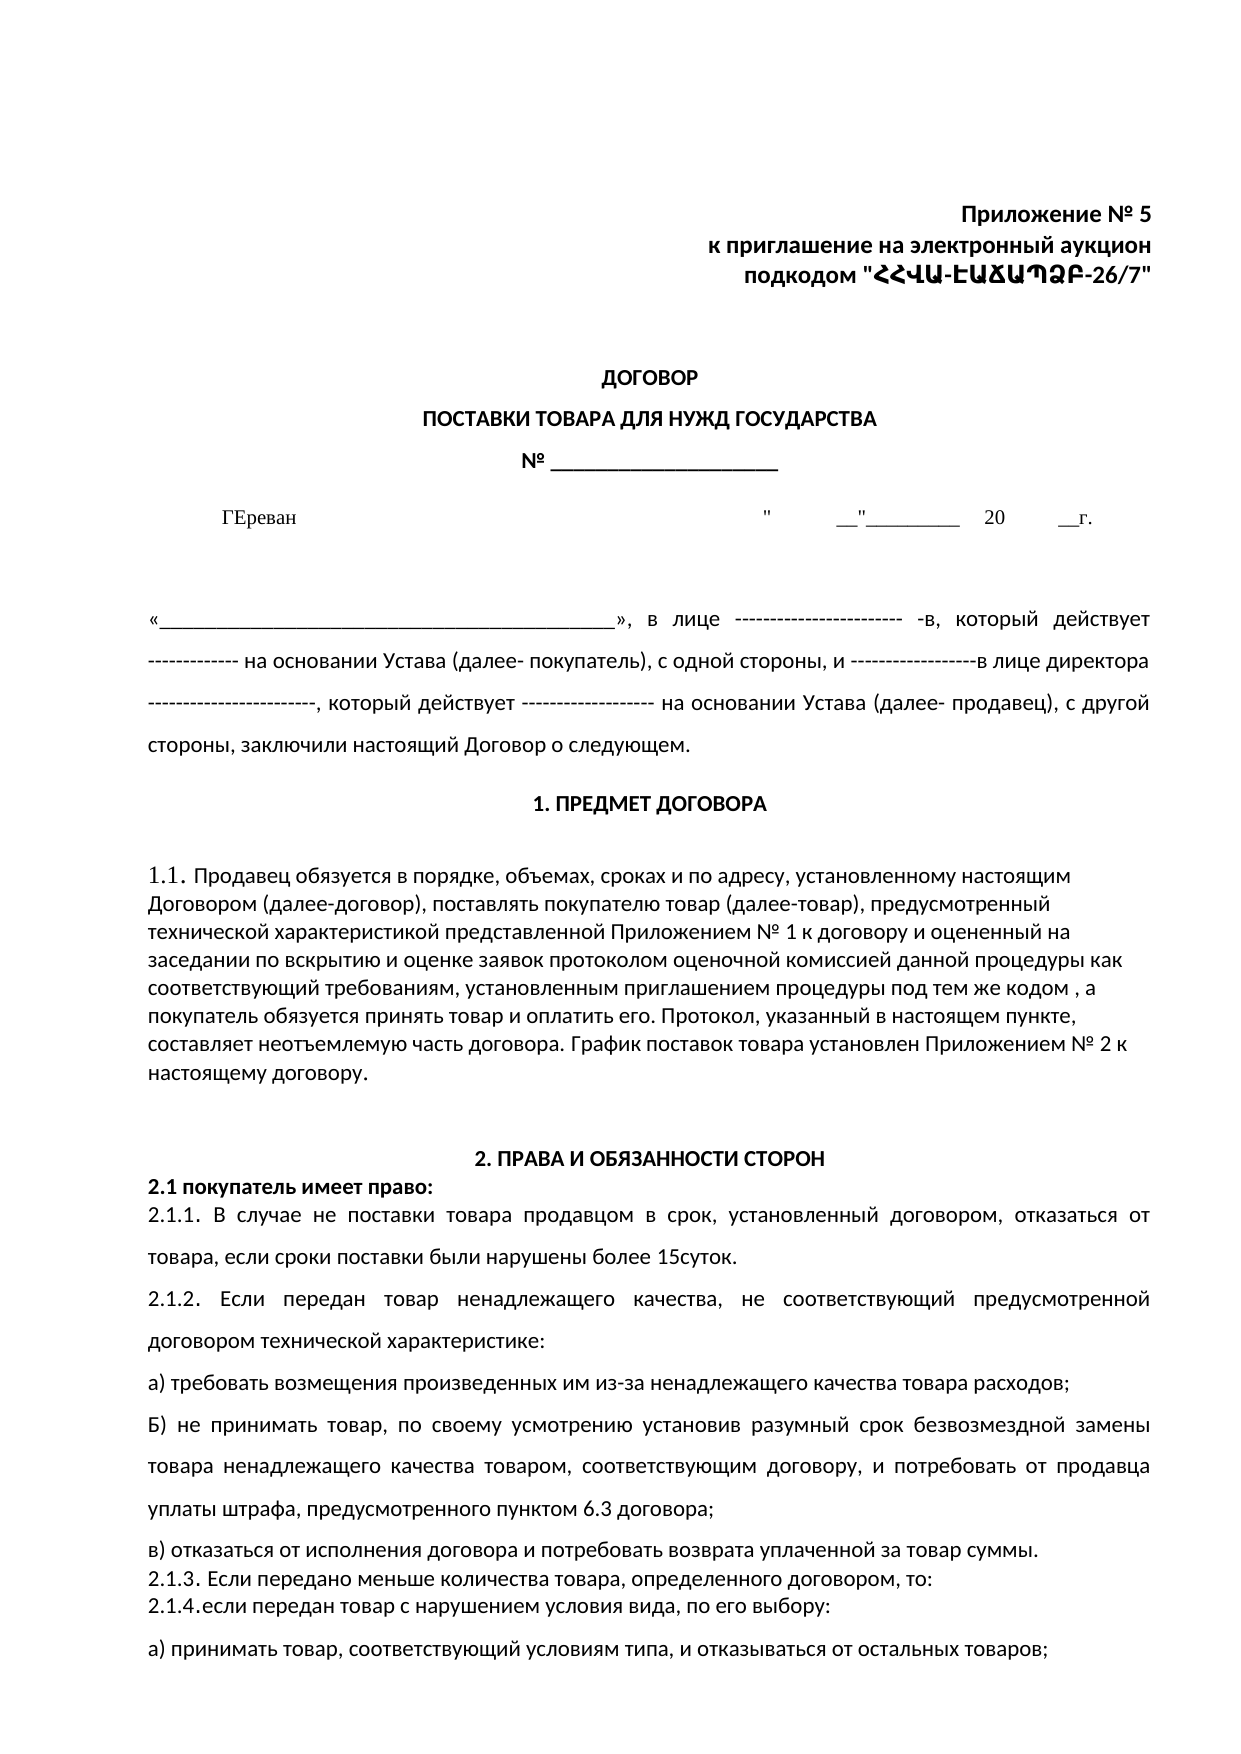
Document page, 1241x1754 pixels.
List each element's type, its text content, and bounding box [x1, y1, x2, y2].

text Приложение № 5 [148, 198, 1152, 229]
list а) требовать возмещения произведенных им из-за ненадлежащего качества товара расходов; [148, 1368, 1152, 1396]
list 2.1.4․если передан товар с нарушением условия вида, по его выбору: [148, 1592, 1152, 1620]
text подкодом "ՀՀՎԱ-ԷԱՃԱՊՁԲ-26/7" [177, 259, 1152, 290]
text 1. ПРЕДМЕТ ДОГОВОРА [148, 789, 1152, 817]
list 2.1.2․ Если передан товар ненадлежащего качества, не соответствующий предусмотренной договором технической характеристике: [148, 1284, 1152, 1354]
text в) отказаться от исполнения договора и потребовать возврата уплаченной за товар суммы. [148, 1536, 1152, 1564]
text ПОСТАВКИ ТОВАРА ДЛЯ НУЖД ГОСУДАРСТВА [148, 404, 1152, 433]
text ДОГОВОР [148, 363, 1152, 391]
list Б) не принимать товар, по своему усмотрению установив разумный срок безвозмездной замены товара ненадлежащего качества товаром, соответствующим договору, и потребовать от продавца уплаты штрафа, предусмотренного пунктом 6.3 договора; [148, 1410, 1152, 1522]
text 2.1 покупатель имеет право: [148, 1172, 1152, 1200]
text 1.1․ Продавец обязуется в порядке, объемах, сроках и по адресу, установленному настоящим Договором (далее-договор), поставлять покупателю товар (далее-товар), предусмотренный технической характеристикой представленной Приложением № 1 к договору и оцененный на заседании по вскрытию и оценке заявок протоколом оценочной комиссией данной процедуры как соответствующий требованиям, установленным приглашением процедуры под тем же кодом , а покупатель обязуется принять товар и оплатить его. Протокол, указанный в настоящем пункте, составляет неотъемлемую часть договора. График поставок товара установлен Приложением № 2 к настоящему договору. [148, 860, 1152, 1087]
list а) принимать товар, соответствующий условиям типа, и отказываться от остальных товаров; [148, 1634, 1152, 1662]
list 2. ПРАВА И ОБЯЗАННОСТИ СТОРОН [148, 1144, 1152, 1172]
text «________________________________________», в лице ------------------------ -в, который действует ------------- на основании Устава (далее- покупатель), с одной стороны, и ------------------в лице директора ------------------------, который действует ------------------- на основании Устава (далее- продавец), с другой стороны, заключили настоящий Договор о следующем. [148, 604, 1152, 758]
text № ____________________ [148, 447, 1152, 474]
list 2.1.1․ В случае не поставки товара продавцом в срок, установленный договором, отказаться от товара, если сроки поставки были нарушены более 15суток. [148, 1200, 1152, 1270]
table_header " __"_________ 20 __г. [620, 505, 1104, 546]
text к приглашение на электронный аукцион [177, 229, 1152, 259]
table_header ГЕреван [136, 505, 620, 546]
text 2.1.3․ Если передано меньше количества товара, определенного договором, то: [148, 1564, 1152, 1592]
